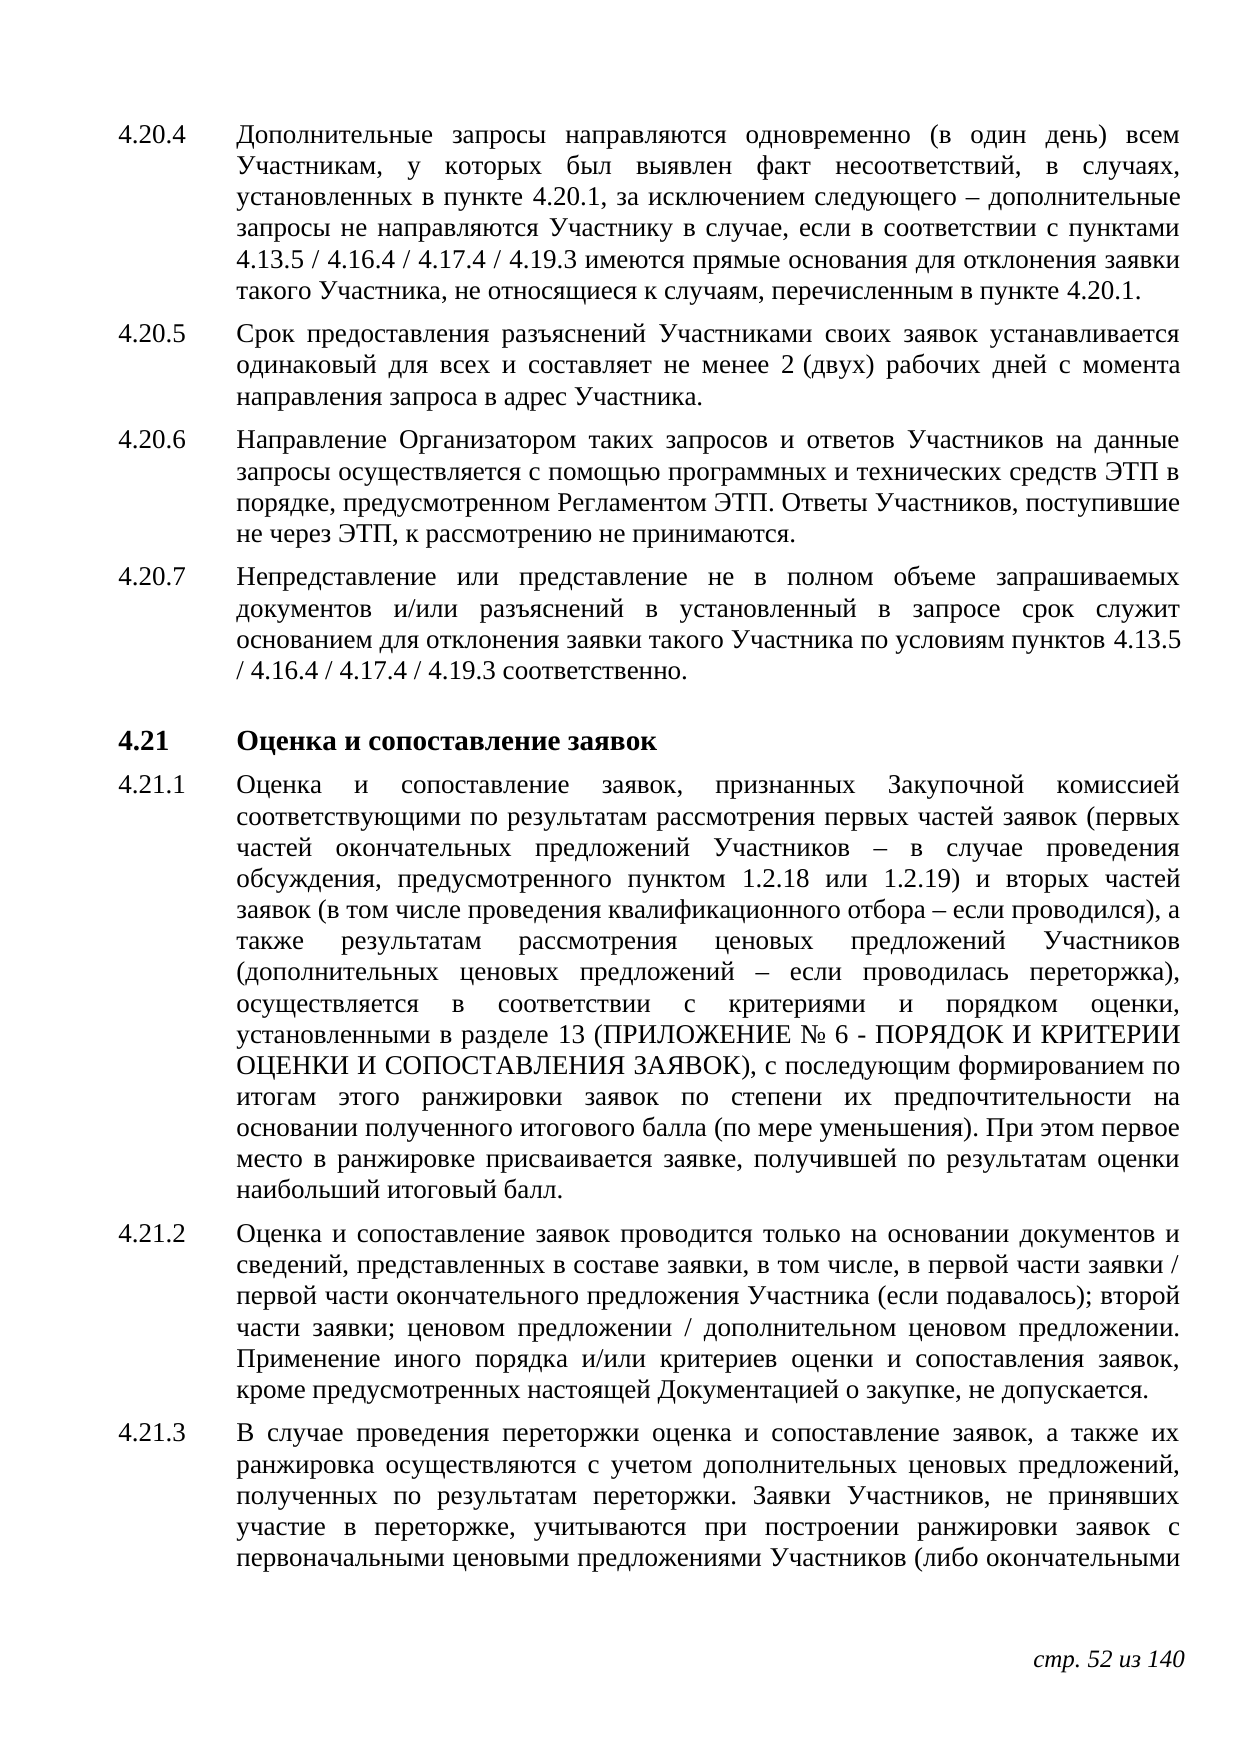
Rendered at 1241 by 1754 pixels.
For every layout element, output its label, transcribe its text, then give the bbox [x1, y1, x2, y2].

text Срок предоставления разъяснений Участниками своих заявок устанавливается одинаковый для всех и составляет не менее 2 (двух) рабочих дней с момента направления запроса в адрес Участника. [118, 317, 1181, 411]
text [118, 1417, 1181, 1572]
text Направление Организатором таких запросов и ответов Участников на данные запросы осуществляется с помощью программных и технических средств ЭТП в порядке, предусмотренном Регламентом ЭТП. Ответы Участников, поступившие не через ЭТП, к рассмотрению не принимаются. [118, 423, 1181, 548]
text Непредставление или представление не в полном объеме запрашиваемых документов и/или разъяснений в установленный в запросе срок служит основанием для отклонения заявки такого Участника по условиям пунктов 4.13.5 / 4.16.4 / 4.17.4 / 4.19.3 соответственно. [118, 561, 1181, 685]
text Оценка и сопоставление заявок, признанных Закупочной комиссией соответствующими по результатам рассмотрения первых частей заявок (первых частей окончательных предложений Участников – в случае проведения обсуждения, предусмотренного пунктом 1.2.18 или 1.2.19) и вторых частей заявок (в том числе проведения квалификационного отбора – если проводился), а также результатам рассмотрения ценовых предложений Участников (дополнительных ценовых предложений – если проводилась переторжка), осуществляется в соответствии с критериями и порядком оценки, установленными в разделе 13 (ПРИЛОЖЕНИЕ № 6 - ПОРЯДОК И КРИТЕРИИ ОЦЕНКИ И СОПОСТАВЛЕНИЯ ЗАЯВОК), с последующим формированием по итогам этого ранжировки заявок по степени их предпочтительности на основании полученного итогового балла (по мере уменьшения). При этом первое место в ранжировке присваивается заявке, получившей по результатам оценки наибольший итоговый балл. [118, 769, 1181, 1205]
subtitle Оценка и сопоставление заявок [118, 723, 1181, 756]
text Дополнительные запросы направляются одновременно (в один день) всем Участникам, у которых был выявлен факт несоответствий, в случаях, установленных в пункте 4.20.1, за исключением следующего – дополнительные запросы не направляются Участнику в случае, если в соответствии с пунктами 4.13.5 / 4.16.4 / 4.17.4 / 4.19.3 имеются прямые основания для отклонения заявки такого Участника, не относящиеся к случаям, перечисленным в пункте 4.20.1. [118, 118, 1181, 305]
text Оценка и сопоставление заявок проводится только на основании документов и сведений, представленных в составе заявки, в том числе, в первой части заявки / первой части окончательного предложения Участника (если подавалось); второй части заявки; ценовом предложении / дополнительном ценовом предложении. Применение иного порядка и/или критериев оценки и сопоставления заявок, кроме предусмотренных настоящей Документацией о закупке, не допускается. [118, 1217, 1181, 1404]
